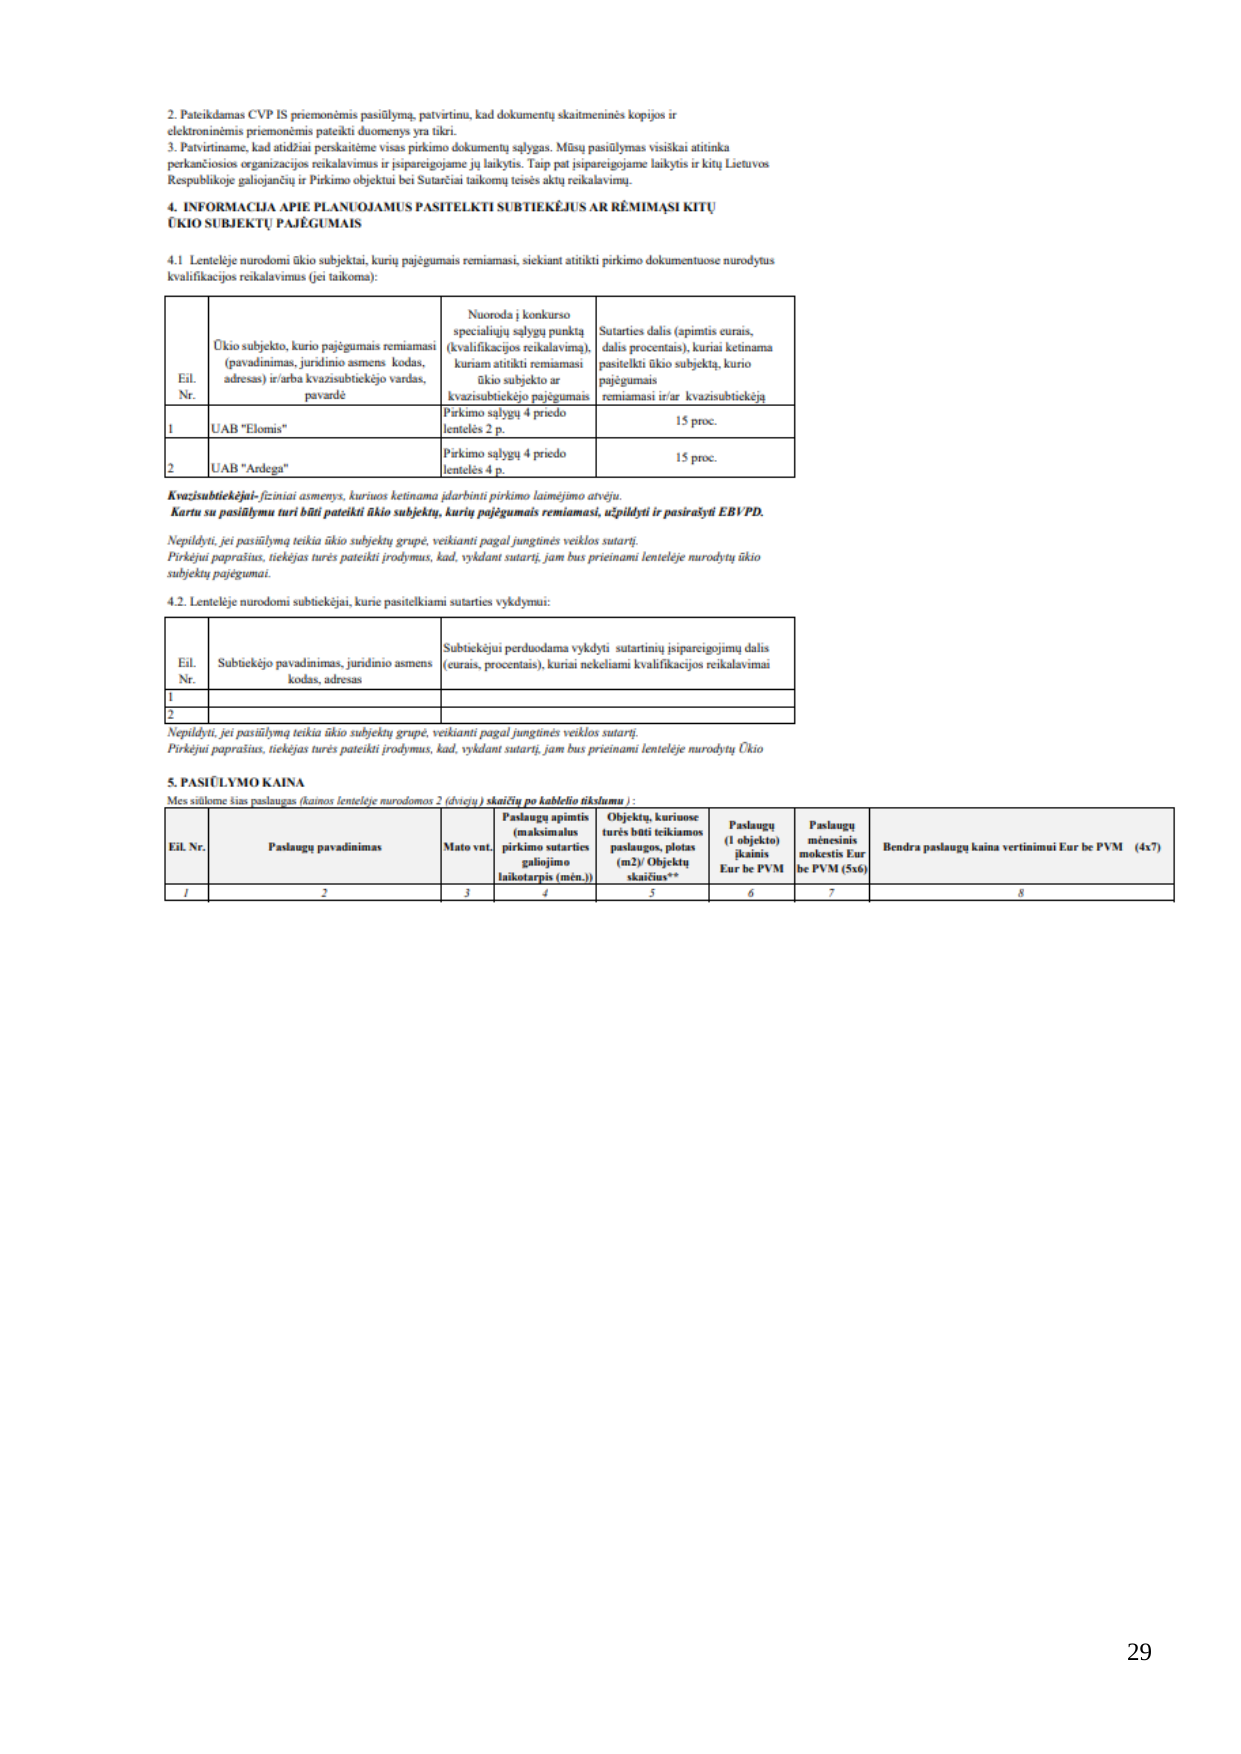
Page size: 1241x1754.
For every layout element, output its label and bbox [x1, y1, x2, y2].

picture [155, 90, 1190, 908]
